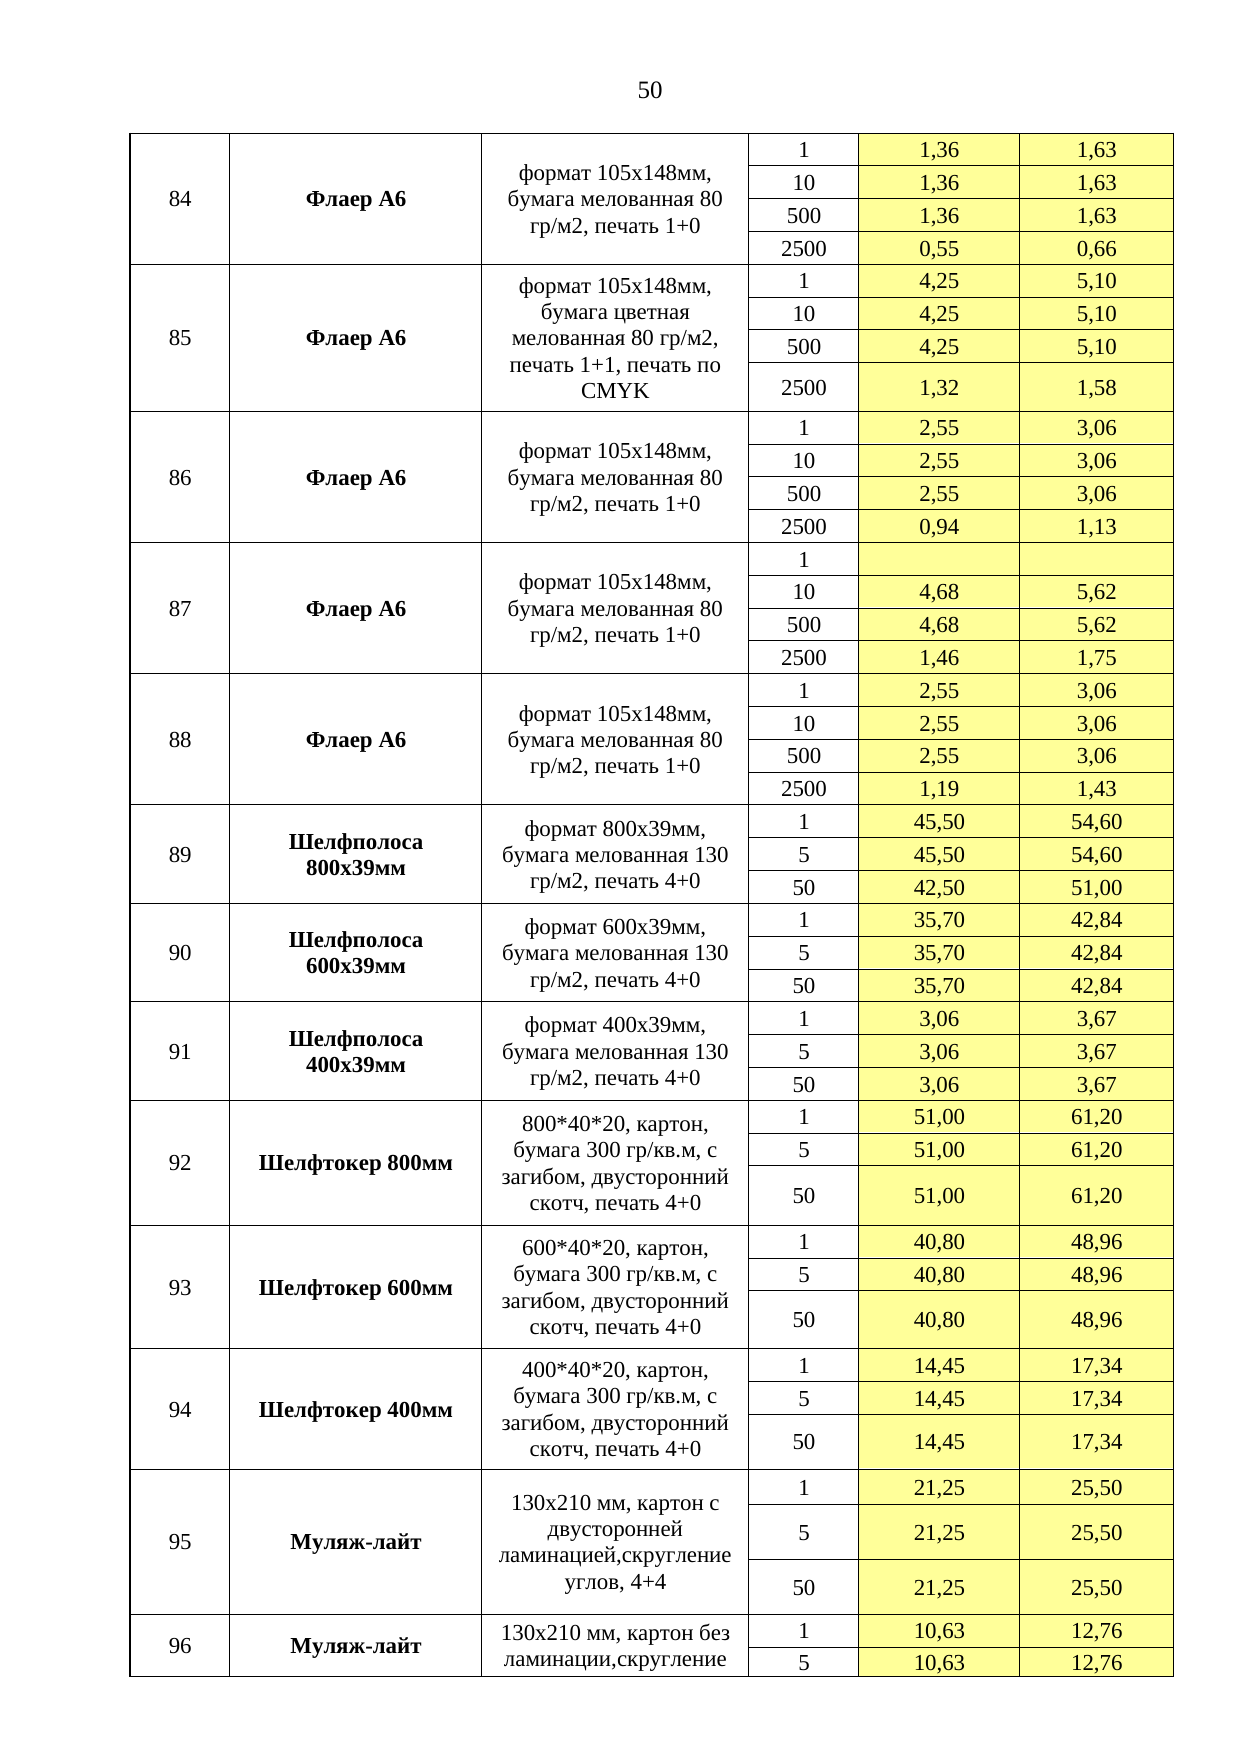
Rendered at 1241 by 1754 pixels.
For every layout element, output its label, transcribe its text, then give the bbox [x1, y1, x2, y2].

table_cell 35,70 [859, 937, 1019, 968]
table_cell 10 [749, 166, 858, 198]
table_cell 5 [749, 1134, 858, 1165]
table_cell 3,06 [859, 1068, 1019, 1100]
table_cell 130x210 мм, картон без ламинации,скругление углов, 4+4 [482, 1615, 748, 1676]
table_cell 2,55 [859, 445, 1019, 476]
table_cell 5 [749, 937, 858, 968]
table_cell 1,32 [859, 363, 1019, 411]
table_cell 1 [749, 1101, 858, 1132]
table_cell 10 [749, 445, 858, 476]
table_cell 95 [131, 1470, 229, 1614]
table_cell 800*40*20, картон, бумага 300 гр/кв.м, с загибом, двусторонний скотч, печать 4+0 [482, 1101, 748, 1225]
table_cell 2500 [749, 510, 858, 542]
table_cell 1,13 [1020, 510, 1173, 542]
table_cell 90 [131, 904, 229, 1001]
table_cell 1 [749, 1615, 858, 1647]
table_cell Флаер А6 [230, 674, 481, 804]
table_cell 87 [131, 543, 229, 673]
table_cell Флаер А6 [230, 265, 481, 411]
table_cell 2500 [749, 641, 858, 673]
table_cell 500 [749, 609, 858, 640]
table_cell 10,63 [859, 1648, 1019, 1676]
table_cell 2,55 [859, 707, 1019, 739]
table_cell 50 [749, 1560, 858, 1614]
table_cell 50 [749, 1415, 858, 1468]
table_cell 50 [749, 1166, 858, 1225]
table_cell 48,96 [1020, 1226, 1173, 1257]
table_cell формат 105х148мм, бумага мелованная 80 гр/м2, печать 1+0 [482, 674, 748, 804]
table_cell 5 [749, 1648, 858, 1676]
table_cell 10 [749, 576, 858, 607]
table_cell 12,76 [1020, 1615, 1173, 1647]
table_cell 93 [131, 1226, 229, 1348]
table_cell формат 105х148мм, бумага мелованная 80 гр/м2, печать 1+0 [482, 412, 748, 542]
table_cell 42,84 [1020, 970, 1173, 1001]
table_cell 14,45 [859, 1415, 1019, 1468]
table_cell 88 [131, 674, 229, 804]
table_cell 1 [749, 265, 858, 297]
table_cell 54,60 [1020, 805, 1173, 837]
table_cell 40,80 [859, 1259, 1019, 1290]
table_cell 12,76 [1020, 1648, 1173, 1676]
table_cell 21,25 [859, 1560, 1019, 1614]
table_cell 10 [749, 298, 858, 329]
table_cell 1 [749, 543, 858, 575]
table_cell 1 [749, 805, 858, 837]
table_cell Флаер А6 [230, 134, 481, 264]
table_cell 25,50 [1020, 1470, 1173, 1504]
table_cell 5 [749, 1505, 858, 1559]
table_cell 1 [749, 674, 858, 706]
table_cell 61,20 [1020, 1101, 1173, 1132]
table_cell 2,55 [859, 674, 1019, 706]
table_cell формат 600х39мм, бумага мелованная 130 гр/м2, печать 4+0 [482, 904, 748, 1001]
table_cell Флаер А6 [230, 543, 481, 673]
table_cell 1 [749, 1002, 858, 1034]
table_cell 21,25 [859, 1505, 1019, 1559]
table_cell 25,50 [1020, 1505, 1173, 1559]
table_cell Шелфтокер 400мм [230, 1349, 481, 1468]
table_cell 45,50 [859, 838, 1019, 870]
table_cell 0,94 [859, 510, 1019, 542]
table_cell Шелфтокер 800мм [230, 1101, 481, 1225]
table_cell 1,36 [859, 199, 1019, 231]
table_cell 86 [131, 412, 229, 542]
table_cell 17,34 [1020, 1382, 1173, 1414]
table_cell 1,43 [1020, 773, 1173, 804]
table_cell 3,06 [1020, 707, 1173, 739]
table_cell 3,67 [1020, 1035, 1173, 1067]
table_cell 51,00 [1020, 871, 1173, 903]
table_cell 2500 [749, 232, 858, 264]
table_cell 84 [131, 134, 229, 264]
table_cell 3,06 [1020, 674, 1173, 706]
table_cell 500 [749, 330, 858, 362]
table_cell 4,25 [859, 330, 1019, 362]
table_cell 5,10 [1020, 265, 1173, 297]
table_cell 2500 [749, 363, 858, 411]
table_cell 2,55 [859, 740, 1019, 772]
table_cell 40,80 [859, 1291, 1019, 1348]
table_cell Шелфтокер 600мм [230, 1226, 481, 1348]
table_cell 5 [749, 1382, 858, 1414]
table_cell 61,20 [1020, 1134, 1173, 1165]
table_cell 3,06 [1020, 412, 1173, 443]
table_cell 21,25 [859, 1470, 1019, 1504]
table_cell 50 [749, 970, 858, 1001]
table_cell 17,34 [1020, 1415, 1173, 1468]
table_cell 1 [749, 134, 858, 165]
table_cell 5 [749, 1035, 858, 1067]
table_cell 4,68 [859, 576, 1019, 607]
table_cell 50 [749, 1068, 858, 1100]
table_cell 1,46 [859, 641, 1019, 673]
table_cell 3,06 [859, 1035, 1019, 1067]
table_cell 3,67 [1020, 1068, 1173, 1100]
table_cell 51,00 [859, 1101, 1019, 1132]
table_cell 96 [131, 1615, 229, 1676]
table_cell 5,10 [1020, 330, 1173, 362]
table_cell 1 [749, 1349, 858, 1381]
table_cell 45,50 [859, 805, 1019, 837]
table_cell 92 [131, 1101, 229, 1225]
table_cell 50 [749, 1291, 858, 1348]
table_cell [859, 543, 1019, 575]
table_cell 91 [131, 1002, 229, 1100]
table_cell 2,55 [859, 477, 1019, 509]
table_cell 10,63 [859, 1615, 1019, 1647]
table_cell 85 [131, 265, 229, 411]
table_cell 94 [131, 1349, 229, 1468]
table_cell 0,66 [1020, 232, 1173, 264]
table_cell 25,50 [1020, 1560, 1173, 1614]
table_cell 1 [749, 1470, 858, 1504]
table_cell 3,67 [1020, 1002, 1173, 1034]
table_cell 600*40*20, картон, бумага 300 гр/кв.м, с загибом, двусторонний скотч, печать 4+0 [482, 1226, 748, 1348]
table_cell 2,55 [859, 412, 1019, 443]
table_cell 89 [131, 805, 229, 903]
table_cell 42,50 [859, 871, 1019, 903]
table_cell 4,25 [859, 265, 1019, 297]
table_cell 0,55 [859, 232, 1019, 264]
table_cell 5,62 [1020, 609, 1173, 640]
table_cell формат 105х148мм, бумага мелованная 80 гр/м2, печать 1+0 [482, 134, 748, 264]
table_cell 5 [749, 838, 858, 870]
table_cell 1,63 [1020, 166, 1173, 198]
table_cell Флаер А6 [230, 412, 481, 542]
table_cell 1,75 [1020, 641, 1173, 673]
table_cell 4,25 [859, 298, 1019, 329]
table_cell 50 [749, 871, 858, 903]
table_cell 54,60 [1020, 838, 1173, 870]
table_cell 5 [749, 1259, 858, 1290]
table_cell 35,70 [859, 970, 1019, 1001]
table_cell 17,34 [1020, 1349, 1173, 1381]
table_cell 3,06 [1020, 740, 1173, 772]
table_cell 1 [749, 904, 858, 936]
table_cell формат 400х39мм, бумага мелованная 130 гр/м2, печать 4+0 [482, 1002, 748, 1100]
table_cell Муляж-лайт [230, 1615, 481, 1676]
table_cell 500 [749, 199, 858, 231]
table_cell формат 800х39мм, бумага мелованная 130 гр/м2, печать 4+0 [482, 805, 748, 903]
table_cell 1,63 [1020, 134, 1173, 165]
table_cell 14,45 [859, 1382, 1019, 1414]
table_cell 2500 [749, 773, 858, 804]
table_cell Шелфполоса 400х39мм [230, 1002, 481, 1100]
table_cell 5,10 [1020, 298, 1173, 329]
table_cell 10 [749, 707, 858, 739]
table_cell 48,96 [1020, 1291, 1173, 1348]
table_cell 42,84 [1020, 937, 1173, 968]
table_cell 40,80 [859, 1226, 1019, 1257]
table_cell 3,06 [1020, 477, 1173, 509]
table_cell 1 [749, 1226, 858, 1257]
table_cell 35,70 [859, 904, 1019, 936]
table_cell 42,84 [1020, 904, 1173, 936]
table_cell 3,06 [859, 1002, 1019, 1034]
table_cell Шелфполоса 800х39мм [230, 805, 481, 903]
table_cell 3,06 [1020, 445, 1173, 476]
table_cell 1,63 [1020, 199, 1173, 231]
table_cell 4,68 [859, 609, 1019, 640]
table_cell 500 [749, 740, 858, 772]
table_cell 51,00 [859, 1166, 1019, 1225]
table_cell Шелфполоса 600х39мм [230, 904, 481, 1001]
table_cell 1,36 [859, 166, 1019, 198]
table_cell 5,62 [1020, 576, 1173, 607]
table_cell 14,45 [859, 1349, 1019, 1381]
table_cell 400*40*20, картон, бумага 300 гр/кв.м, с загибом, двусторонний скотч, печать 4+0 [482, 1349, 748, 1468]
table_cell 1,36 [859, 134, 1019, 165]
table_cell 1,58 [1020, 363, 1173, 411]
table_cell [1020, 543, 1173, 575]
table_cell формат 105х148мм, бумага мелованная 80 гр/м2, печать 1+0 [482, 543, 748, 673]
table_cell 51,00 [859, 1134, 1019, 1165]
table_cell 1 [749, 412, 858, 443]
table_cell 48,96 [1020, 1259, 1173, 1290]
table_cell 500 [749, 477, 858, 509]
table_cell Муляж-лайт [230, 1470, 481, 1614]
table_cell 1,19 [859, 773, 1019, 804]
table_cell формат 105х148мм, бумага цветная мелованная 80 гр/м2, печать 1+1, печать по CMYK [482, 265, 748, 411]
table_cell 130x210 мм, картон с двусторонней ламинацией,скругление углов, 4+4 [482, 1470, 748, 1614]
table_cell 61,20 [1020, 1166, 1173, 1225]
